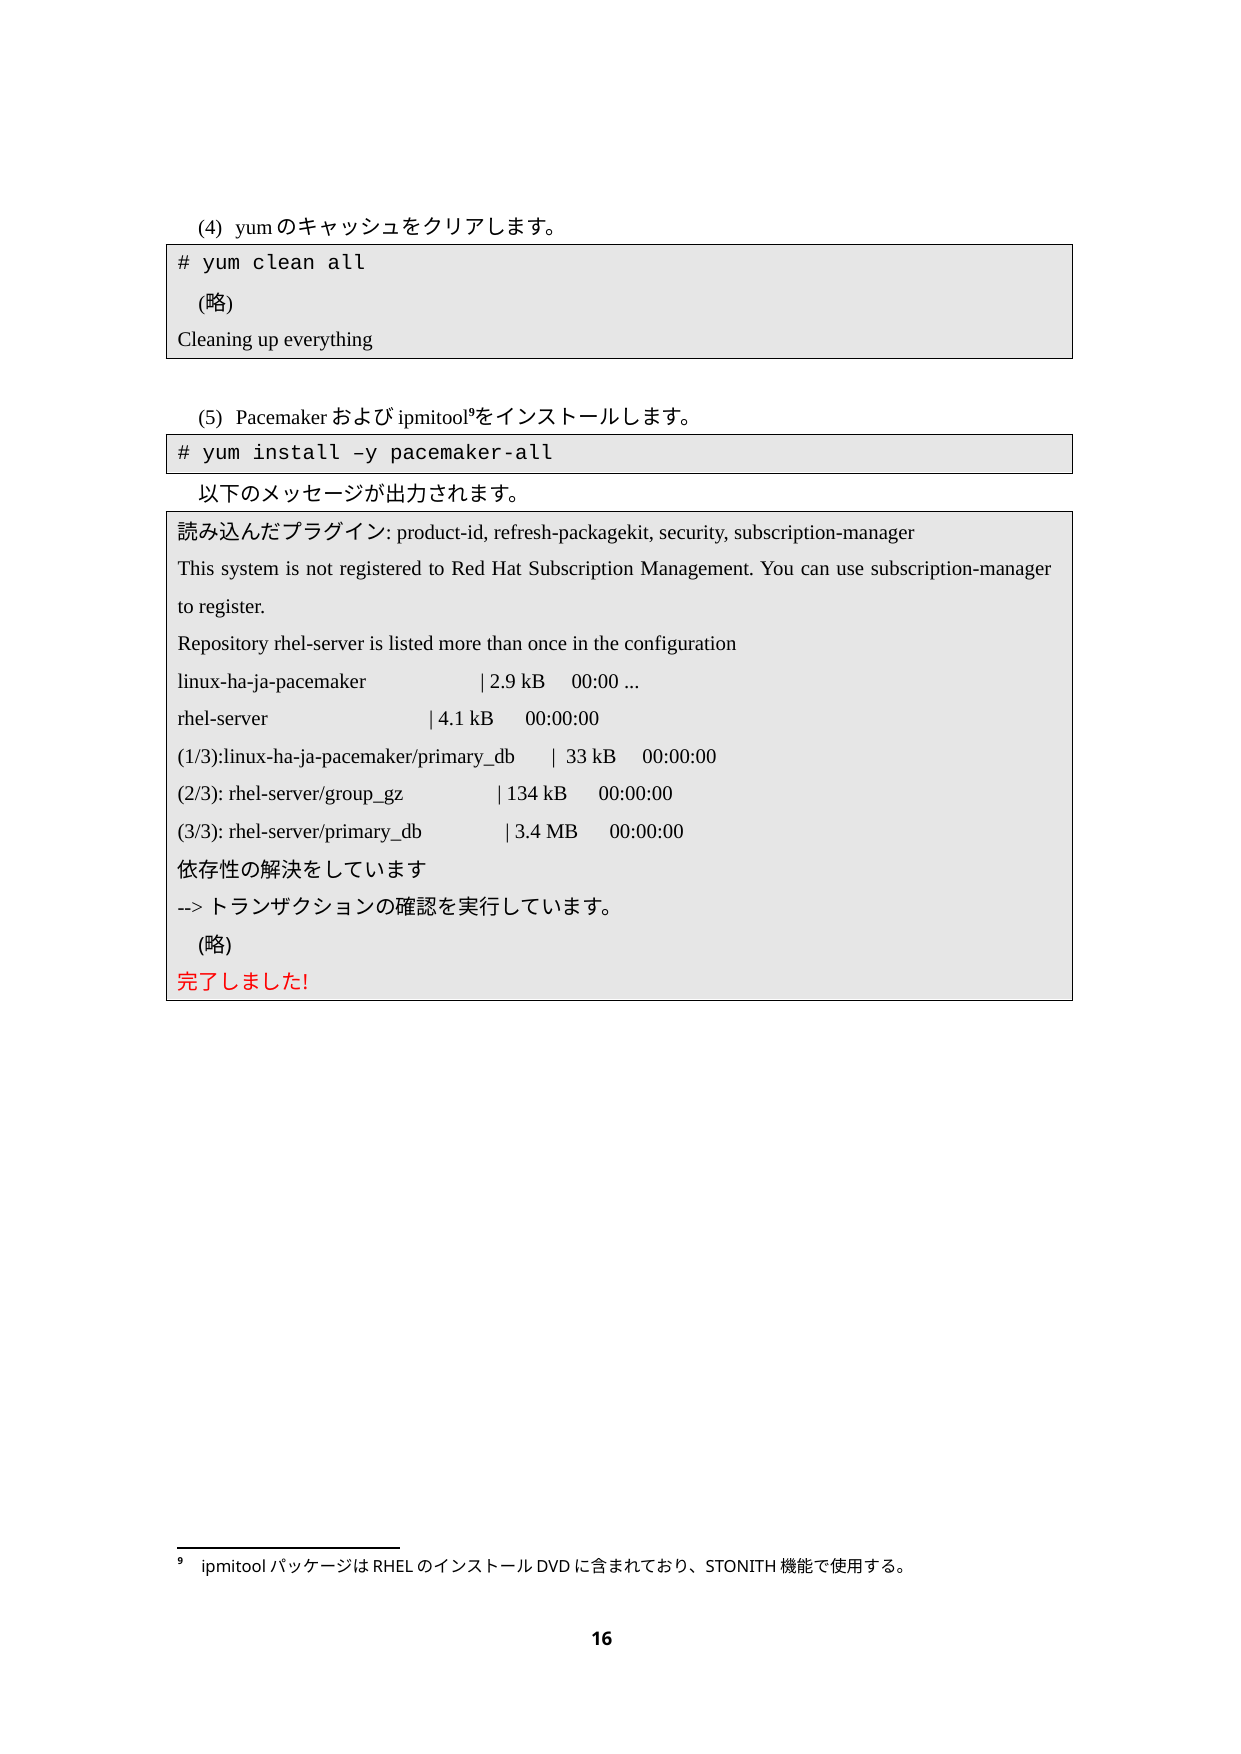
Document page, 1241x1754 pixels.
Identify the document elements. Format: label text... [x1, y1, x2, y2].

text 以下のメッセージが出力されます。 [177, 474, 1054, 511]
list Pacemakerおよびipmitoolをインストールします。 [198, 396, 1054, 434]
table_header 読み込んだプラグイン: product-id, refresh-packagekit, security, subscription-manager This system is not registered to Red Hat Subscription Management. You can use subscription-manager to register. Repository rhel-server is listed more than once in the configuration linux-ha-ja-pacemaker | 2.9 kB 00:00 ... rhel-server | 4.1 kB 00:00:00 (1/3):linux-ha-ja-pacemaker/primary_db | 33 kB 00:00:00 (2/3): rhel-server/group_gz | 134 kB 00:00:00 (3/3): rhel-server/primary_db | 3.4 MB 00:00:00 依存性の解決をしています --> トランザクションの確認を実行しています。 (略) 完了しました! [167, 512, 1072, 999]
table_header # yum install –y pacemaker-all [167, 435, 1072, 472]
table_header # yum clean all (略) Cleaning up everything [167, 245, 1072, 358]
list yumのキャッシュをクリアします。 [198, 207, 1054, 244]
